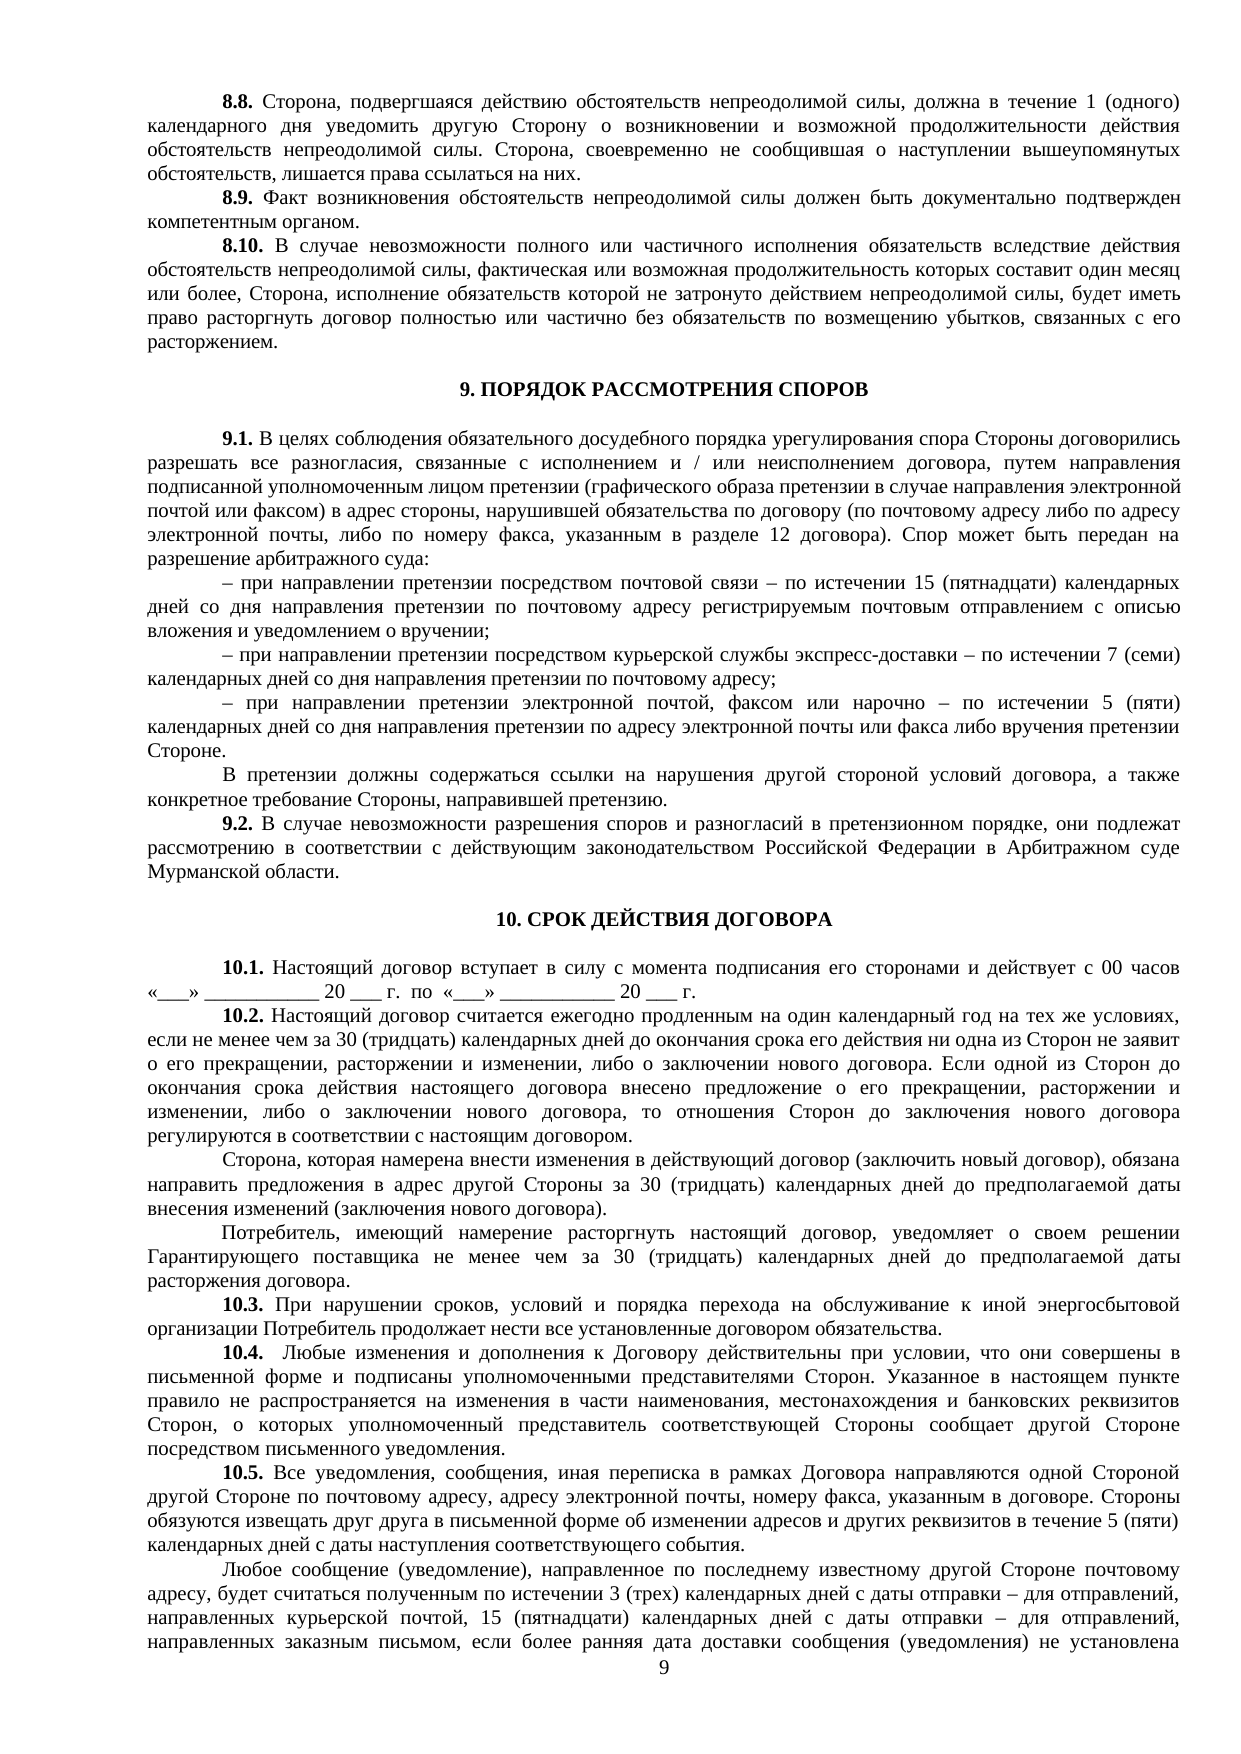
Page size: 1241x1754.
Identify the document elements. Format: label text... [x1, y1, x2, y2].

text 10.2. Настоящий договор считается ежегодно продленным на один календарный год на тех же условиях, если не менее чем за 30 (тридцать) календарных дней до окончания срока его действия ни одна из Сторон не заявит о его прекращении, расторжении и изменении, либо о заключении нового договора. Если одной из Сторон до окончания срока действия настоящего договора внесено предложение о его прекращении, расторжении и изменении, либо о заключении нового договора, то отношения Сторон до заключения нового договора регулируются в соответствии с настоящим договором. [147, 1003, 1181, 1147]
text 8.9. Факт возникновения обстоятельств непреодолимой силы должен быть документально подтвержден компетентным органом. [147, 185, 1181, 233]
text 9. ПОРЯДОК РАССМОТРЕНИЯ СПОРОВ [147, 377, 1181, 401]
text 10.5. Все уведомления, сообщения, иная переписка в рамках Договора направляются одной Стороной другой Стороне по почтовому адресу, адресу электронной почты, номеру факса, указанным в договоре. Стороны обязуются извещать друг друга в письменной форме об изменении адресов и других реквизитов в течение 5 (пяти) календарных дней с даты наступления соответствующего события. [147, 1460, 1181, 1556]
text В претензии должны содержаться ссылки на нарушения другой стороной условий договора, а также конкретное требование Стороны, направившей претензию. [147, 762, 1181, 811]
text – при направлении претензии электронной почтой, факсом или нарочно – по истечении 5 (пяти) календарных дней со дня направления претензии по адресу электронной почты или факса либо вручения претензии Стороне. [147, 690, 1181, 762]
text 9.2. В случае невозможности разрешения споров и разногласий в претензионном порядке, они подлежат рассмотрению в соответствии с действующим законодательством Российской Федерации в Арбитражном суде Мурманской области. [147, 811, 1181, 883]
text Потребитель, имеющий намерение расторгнуть настоящий договор, уведомляет о своем решении Гарантирующего поставщика не менее чем за 30 (тридцать) календарных дней до предполагаемой даты расторжения договора. [147, 1219, 1181, 1292]
text – при направлении претензии посредством почтовой связи – по истечении 15 (пятнадцати) календарных дней со дня направления претензии по почтовому адресу регистрируемым почтовым отправлением с описью вложения и уведомлением о вручении; [147, 570, 1181, 642]
text 10.3. При нарушении сроков, условий и порядка перехода на обслуживание к иной энергосбытовой организации Потребитель продолжает нести все установленные договором обязательства. [147, 1292, 1181, 1340]
text 10.4. Любые изменения и дополнения к Договору действительны при условии, что они совершены в письменной форме и подписаны уполномоченными представителями Сторон. Указанное в настоящем пункте правило не распространяется на изменения в части наименования, местонахождения и банковских реквизитов Сторон, о которых уполномоченный представитель соответствующей Стороны сообщает другой Стороне посредством письменного уведомления. [147, 1340, 1181, 1460]
text Сторона, которая намерена внести изменения в действующий договор (заключить новый договор), обязана направить предложения в адрес другой Стороны за 30 (тридцать) календарных дней до предполагаемой даты внесения изменений (заключения нового договора). [147, 1147, 1181, 1219]
text 10.1. Настоящий договор вступает в силу с момента подписания его сторонами и действует с 00 часов «___» ___________ 20 ___ г. по «___» ___________ 20 ___ г. [147, 955, 1181, 1003]
text 8.10. В случае невозможности полного или частичного исполнения обязательств вследствие действия обстоятельств непреодолимой силы, фактическая или возможная продолжительность которых составит один месяц или более, Сторона, исполнение обязательств которой не затронуто действием непреодолимой силы, будет иметь право расторгнуть договор полностью или частично без обязательств по возмещению убытков, связанных с его расторжением. [147, 233, 1181, 353]
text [147, 1556, 1181, 1653]
text 10. СРОК ДЕЙСТВИЯ ДОГОВОРА [147, 907, 1181, 931]
text – при направлении претензии посредством курьерской службы экспресс-доставки – по истечении 7 (семи) календарных дней со дня направления претензии по почтовому адресу; [147, 642, 1181, 690]
text 8.8. Сторона, подвергшаяся действию обстоятельств непреодолимой силы, должна в течение 1 (одного) календарного дня уведомить другую Сторону о возникновении и возможной продолжительности действия обстоятельств непреодолимой силы. Сторона, своевременно не сообщившая о наступлении вышеупомянутых обстоятельств, лишается права ссылаться на них. [147, 89, 1181, 185]
text 9.1. В целях соблюдения обязательного досудебного порядка урегулирования спора Стороны договорились разрешать все разногласия, связанные с исполнением и / или неисполнением договора, путем направления подписанной уполномоченным лицом претензии (графического образа претензии в случае направления электронной почтой или факсом) в адрес стороны, нарушившей обязательства по договору (по почтовому адресу либо по адресу электронной почты, либо по номеру факса, указанным в разделе 12 договора). Спор может быть передан на разрешение арбитражного суда: [147, 426, 1181, 570]
